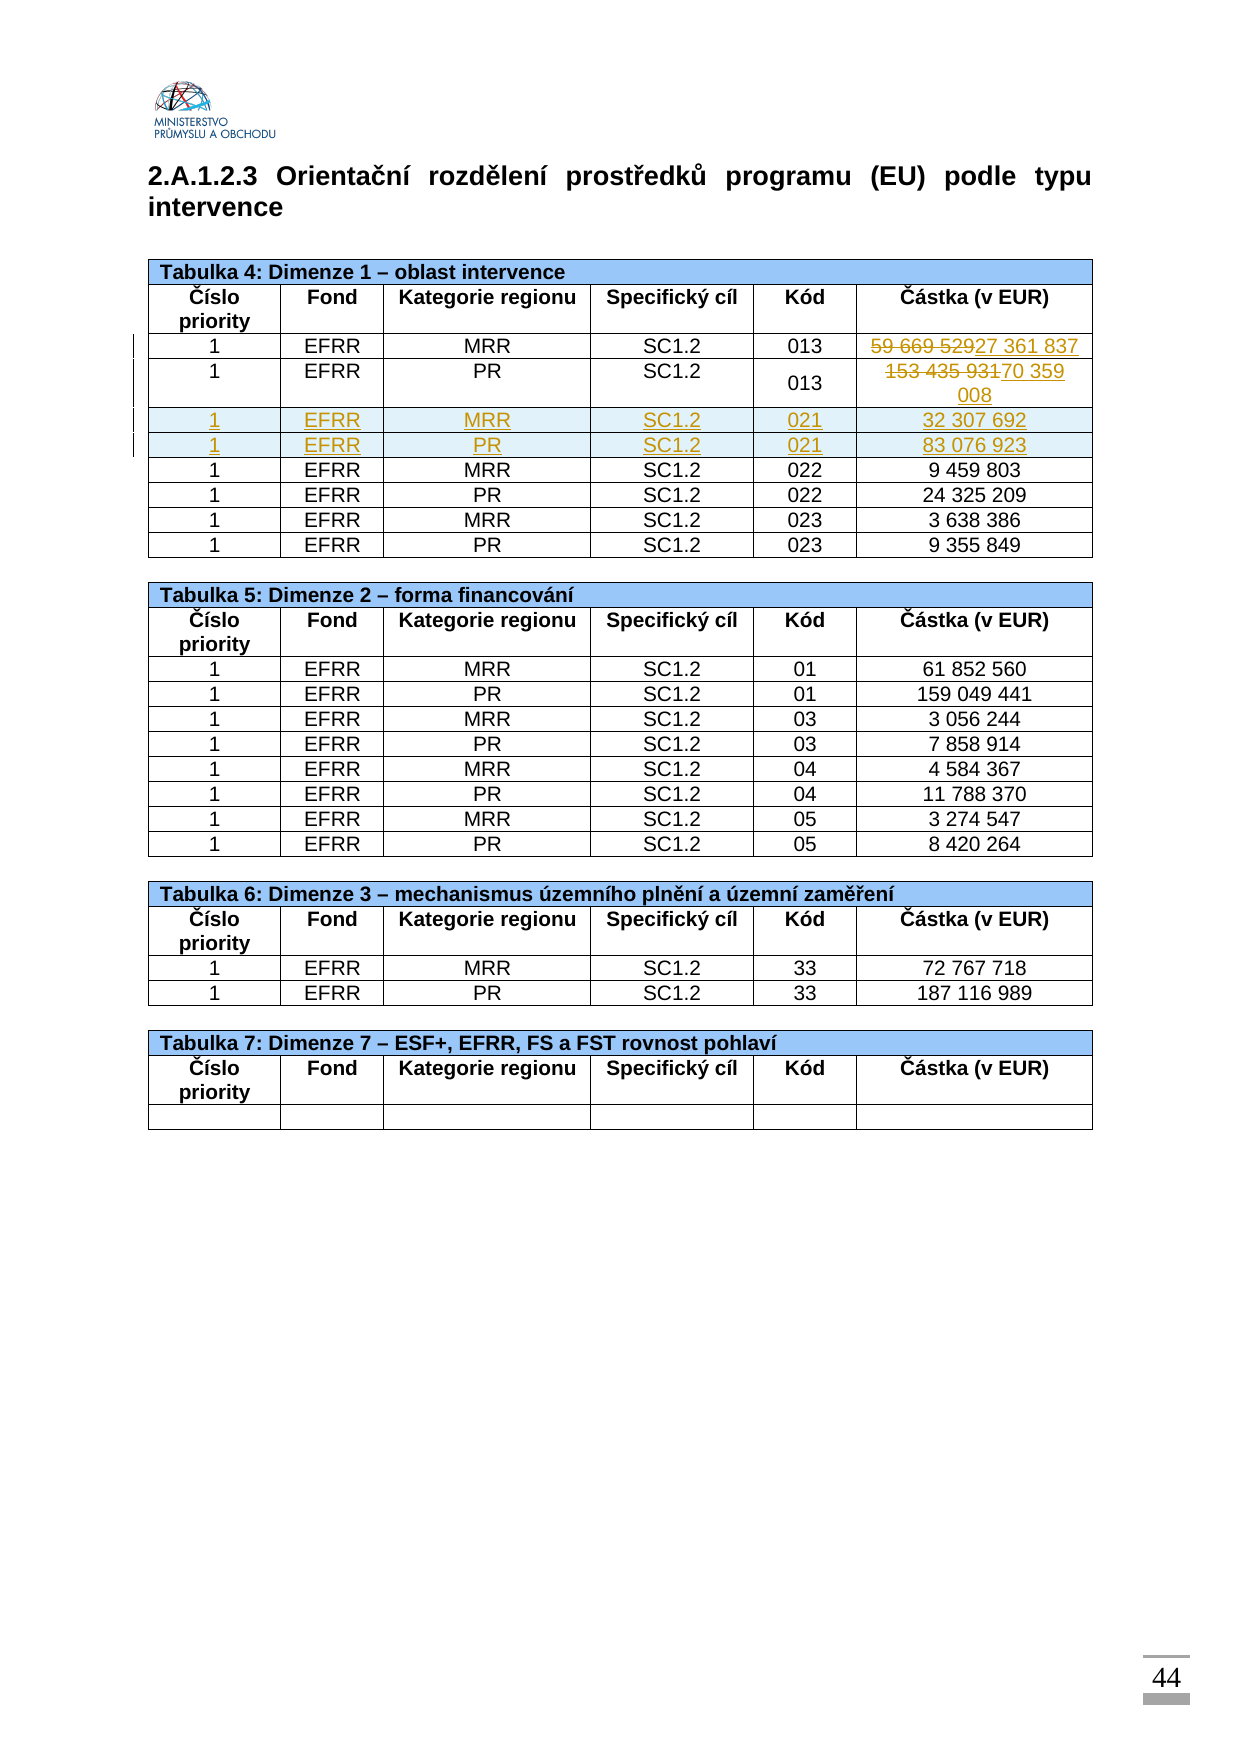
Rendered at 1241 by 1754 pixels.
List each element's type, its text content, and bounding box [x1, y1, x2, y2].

table_header Tabulka 4: Dimenze 1 – oblast intervence [149, 260, 1092, 284]
table_cell Kód [754, 907, 856, 955]
table_cell SC1.2 [591, 533, 753, 557]
table_cell PR [384, 483, 590, 507]
table_cell Kód [754, 1056, 856, 1104]
table_cell SC1.2 [591, 782, 753, 806]
table_cell Kategorie regionu [384, 285, 590, 333]
table_cell [384, 1105, 590, 1129]
table_cell 1 [149, 508, 280, 532]
table_cell 159 049 441 [857, 682, 1092, 706]
table_cell 1 [149, 981, 280, 1005]
table_cell 7 858 914 [857, 732, 1092, 756]
table_cell Kód [754, 285, 856, 333]
table_cell SC1.2 [591, 359, 753, 407]
table_cell Specifický cíl [591, 285, 753, 333]
table_cell 1 [149, 757, 280, 781]
table_cell Fond [281, 1056, 383, 1104]
table_cell 1 [149, 807, 280, 831]
table_cell PR [384, 732, 590, 756]
table_cell 187 116 989 [857, 981, 1092, 1005]
table_cell SC1.2 [591, 956, 753, 980]
table_cell 3 274 547 [857, 807, 1092, 831]
table_cell EFRR [281, 981, 383, 1005]
table_cell 1 [149, 682, 280, 706]
table_cell MRR [384, 707, 590, 731]
table_cell 013 [754, 359, 856, 407]
table_cell 04 [754, 782, 856, 806]
table_cell Číslo priority [149, 907, 280, 955]
table_cell PR [384, 533, 590, 557]
table_cell EFRR [281, 458, 383, 482]
table_header Tabulka 7: Dimenze 7 – ESF+, EFRR, FS a FST rovnost pohlaví [149, 1031, 1092, 1055]
table_cell 023 [754, 533, 856, 557]
table_cell MRR [384, 334, 590, 358]
table_cell 1 [149, 956, 280, 980]
table_cell EFRR [281, 956, 383, 980]
table_cell SC1.2 [591, 732, 753, 756]
table_cell MRR [384, 657, 590, 681]
table_cell 03 [754, 732, 856, 756]
table_cell SC1.2 [591, 508, 753, 532]
table_cell Částka (v EUR) [857, 1056, 1092, 1104]
table_cell SC1.2 [591, 657, 753, 681]
table_cell EFRR [281, 757, 383, 781]
table_cell 022 [754, 458, 856, 482]
table_cell [857, 359, 1092, 407]
table_cell 01 [754, 657, 856, 681]
table_cell EFRR [281, 682, 383, 706]
table_cell [857, 334, 1092, 358]
subtitle 2.A.1.2.3 Orientační rozdělení prostředků programu (EU) podle typu intervence [148, 160, 1092, 223]
table_cell EFRR [281, 533, 383, 557]
table_cell Kategorie regionu [384, 1056, 590, 1104]
table_cell PR [384, 981, 590, 1005]
table_cell Specifický cíl [591, 1056, 753, 1104]
table_cell 013 [754, 334, 856, 358]
table_cell Fond [281, 907, 383, 955]
table_cell MRR [384, 508, 590, 532]
table_cell Částka (v EUR) [857, 907, 1092, 955]
table_cell 4 584 367 [857, 757, 1092, 781]
table_cell Kategorie regionu [384, 907, 590, 955]
table_cell Číslo priority [149, 285, 280, 333]
table_cell 61 852 560 [857, 657, 1092, 681]
table_cell PR [384, 359, 590, 407]
table_cell 1 [149, 334, 280, 358]
table_cell [754, 1105, 856, 1129]
table_cell 9 355 849 [857, 533, 1092, 557]
table_cell 9 459 803 [857, 458, 1092, 482]
table_cell 1 [149, 458, 280, 482]
table_cell 1 [149, 732, 280, 756]
table_cell 1 [149, 483, 280, 507]
table_cell EFRR [281, 807, 383, 831]
table_cell Specifický cíl [591, 608, 753, 656]
table_cell [149, 1105, 280, 1129]
table_cell 33 [754, 956, 856, 980]
table_cell Fond [281, 285, 383, 333]
table_cell 1 [149, 533, 280, 557]
table_cell [591, 1105, 753, 1129]
table_cell 1 [149, 832, 280, 856]
table_cell Kategorie regionu [384, 608, 590, 656]
table_cell EFRR [281, 483, 383, 507]
table_cell Číslo priority [149, 1056, 280, 1104]
table_cell SC1.2 [591, 981, 753, 1005]
table_cell Číslo priority [149, 608, 280, 656]
table_cell 1 [149, 707, 280, 731]
table_cell MRR [384, 956, 590, 980]
table_cell [281, 1105, 383, 1129]
table_cell 1 [149, 657, 280, 681]
table_cell EFRR [281, 334, 383, 358]
table_cell 022 [754, 483, 856, 507]
table_cell 1 [149, 359, 280, 407]
table_cell SC1.2 [591, 682, 753, 706]
table_cell 33 [754, 981, 856, 1005]
table_cell 11 788 370 [857, 782, 1092, 806]
table_cell EFRR [281, 832, 383, 856]
table_cell 04 [754, 757, 856, 781]
table_cell PR [384, 782, 590, 806]
table_cell [857, 1105, 1092, 1129]
table_cell 03 [754, 707, 856, 731]
table_cell EFRR [281, 732, 383, 756]
table_cell MRR [384, 458, 590, 482]
table_cell SC1.2 [591, 707, 753, 731]
table_cell SC1.2 [591, 334, 753, 358]
table_cell Částka (v EUR) [857, 608, 1092, 656]
table_cell 05 [754, 832, 856, 856]
table_cell SC1.2 [591, 458, 753, 482]
table_cell MRR [384, 807, 590, 831]
table_cell 05 [754, 807, 856, 831]
table_cell Kód [754, 608, 856, 656]
table_cell 72 767 718 [857, 956, 1092, 980]
table_cell 023 [754, 508, 856, 532]
table_cell PR [384, 832, 590, 856]
table_cell SC1.2 [591, 757, 753, 781]
table_cell Specifický cíl [591, 907, 753, 955]
table_cell 01 [754, 682, 856, 706]
table_cell EFRR [281, 508, 383, 532]
table_cell 1 [149, 782, 280, 806]
table_cell Fond [281, 608, 383, 656]
picture [147, 73, 283, 146]
table_cell PR [384, 682, 590, 706]
table_cell SC1.2 [591, 483, 753, 507]
table_cell EFRR [281, 657, 383, 681]
table_cell EFRR [281, 782, 383, 806]
table_cell 3 638 386 [857, 508, 1092, 532]
table_cell SC1.2 [591, 807, 753, 831]
table_cell EFRR [281, 359, 383, 407]
table_cell Částka (v EUR) [857, 285, 1092, 333]
table_cell 3 056 244 [857, 707, 1092, 731]
table_cell MRR [384, 757, 590, 781]
table_header Tabulka 5: Dimenze 2 – forma financování [149, 583, 1092, 607]
table_cell EFRR [281, 707, 383, 731]
table_cell 24 325 209 [857, 483, 1092, 507]
table_header Tabulka 6: Dimenze 3 – mechanismus územního plnění a územní zaměření [149, 882, 1092, 906]
table_cell 8 420 264 [857, 832, 1092, 856]
table_cell SC1.2 [591, 832, 753, 856]
